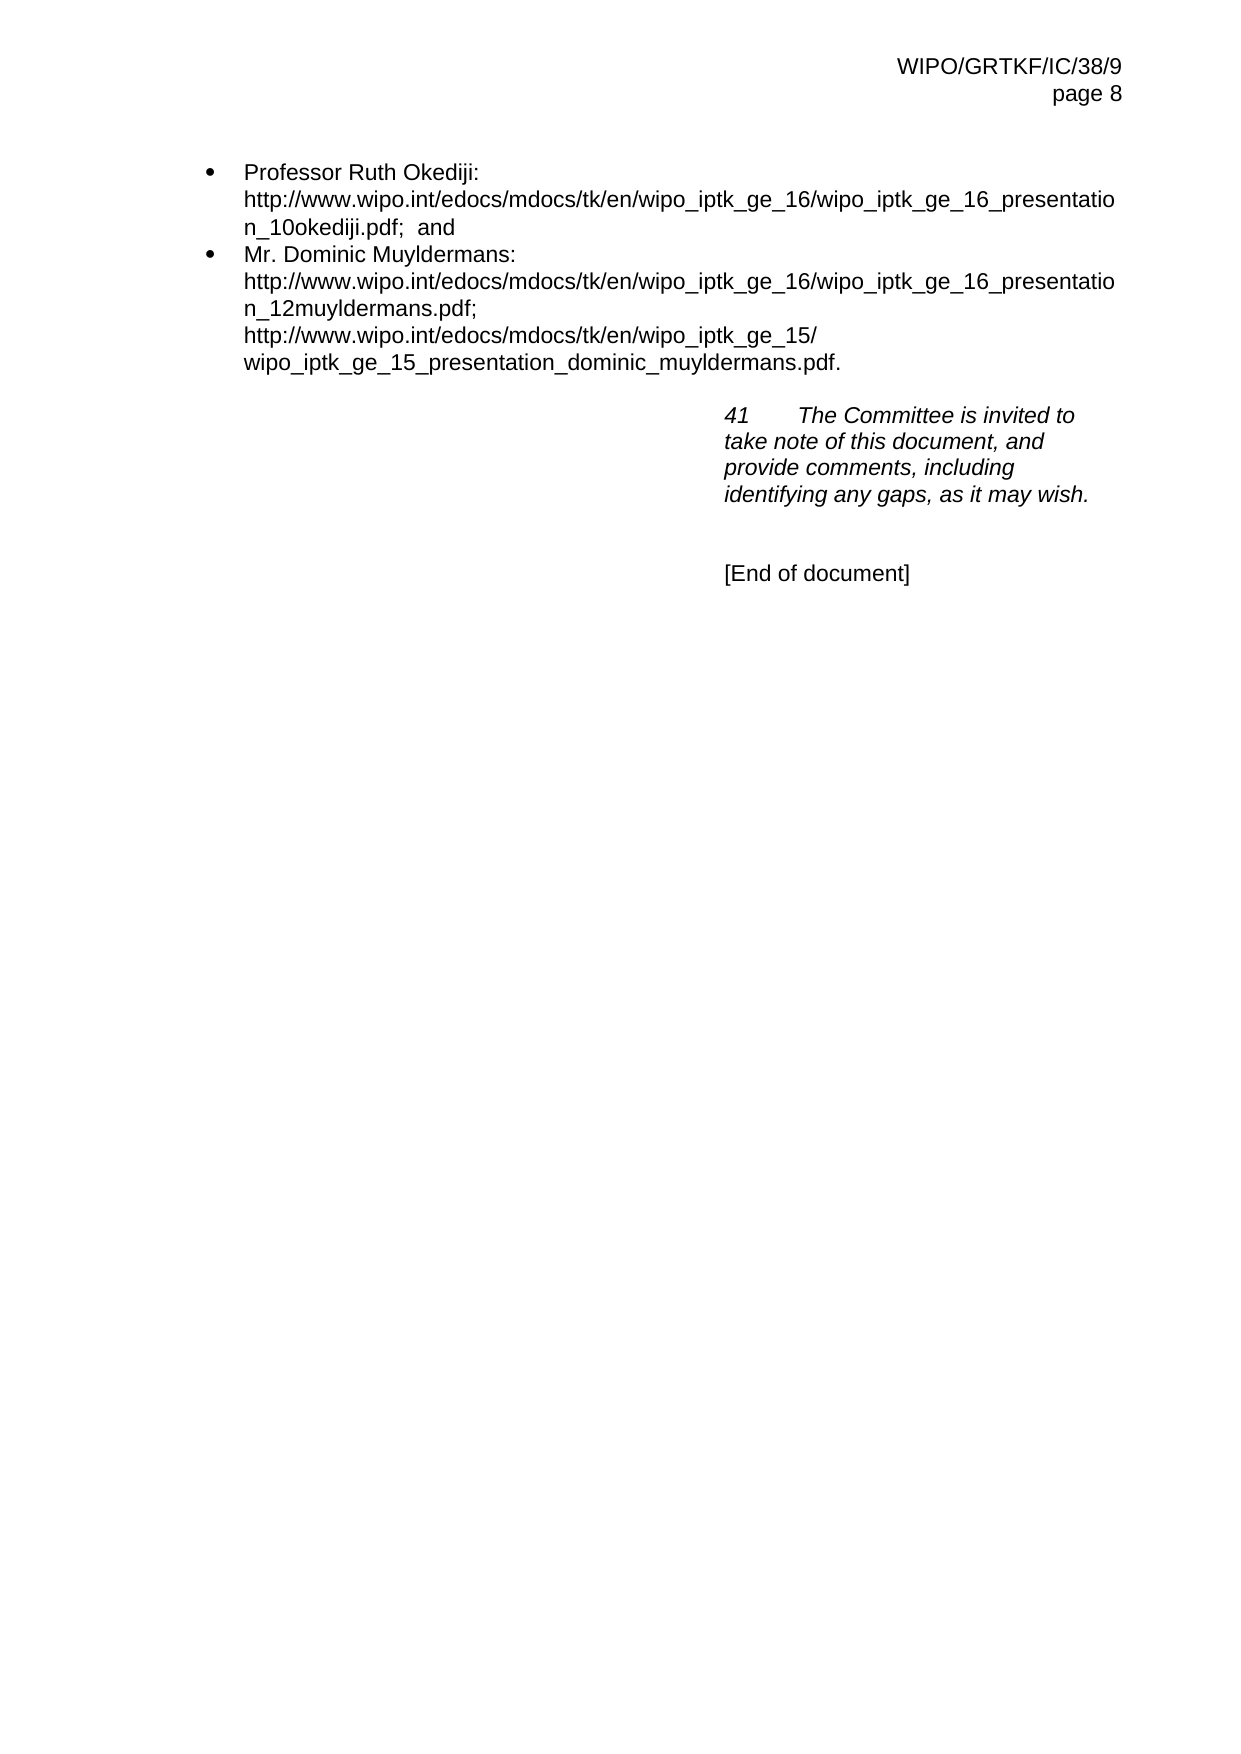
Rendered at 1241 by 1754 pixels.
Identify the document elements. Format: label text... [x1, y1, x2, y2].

list Mr. Dominic Muyldermans: http://www.wipo.int/edocs/mdocs/tk/en/wipo_iptk_ge_16/wipo_iptk_ge_16_presentation_12muyldermans.pdf; [206, 240, 1122, 321]
text The Committee is invited to take note of this document, and provide comments, including identifying any gaps, as it may wish. [724, 402, 1122, 507]
text [End of document] [724, 560, 1122, 586]
text http://www.wipo.int/edocs/mdocs/tk/en/wipo_iptk_ge_15/wipo_iptk_ge_15_presentation_dominic_muyldermans.pdf. [244, 321, 1122, 375]
list Professor Ruth Okediji: http://www.wipo.int/edocs/mdocs/tk/en/wipo_iptk_ge_16/wipo_iptk_ge_16_presentation_10okediji.pdf; and [206, 158, 1122, 240]
